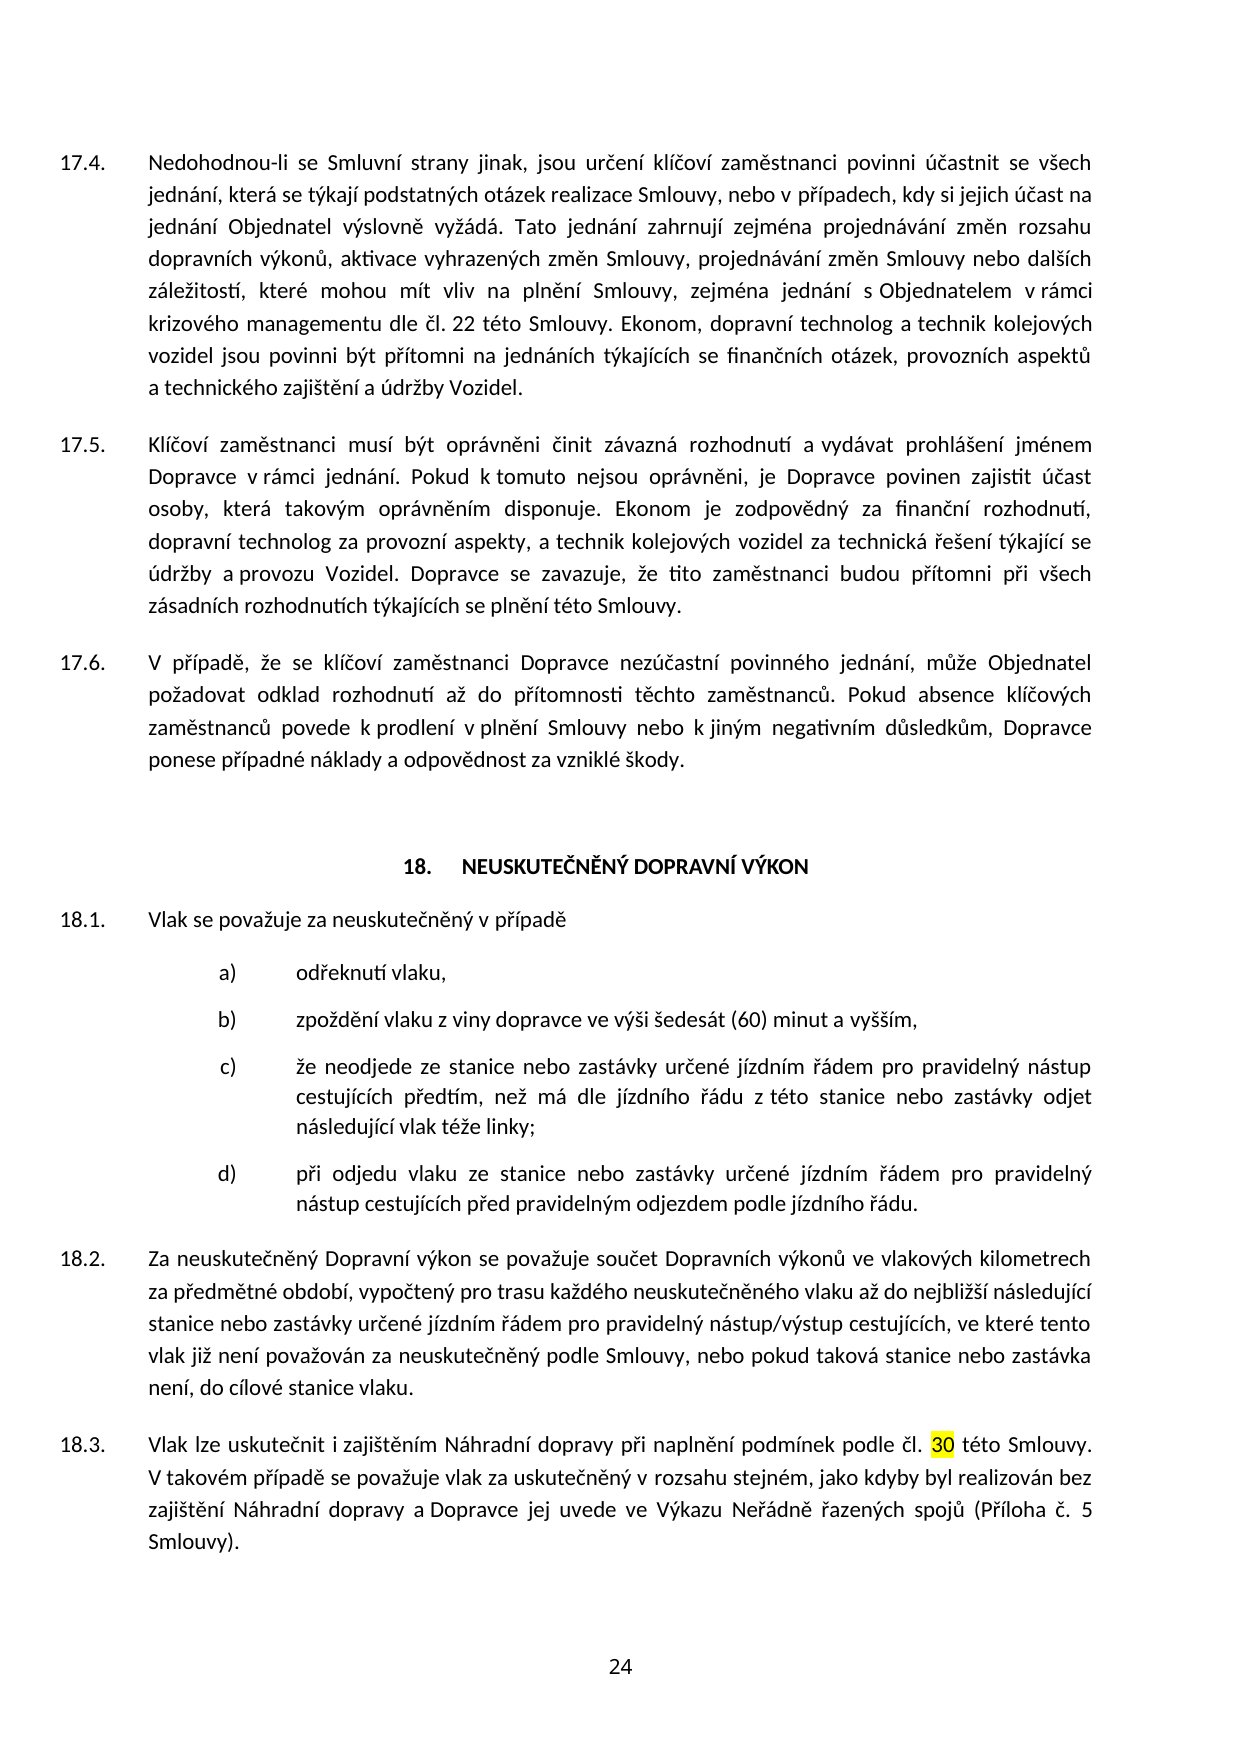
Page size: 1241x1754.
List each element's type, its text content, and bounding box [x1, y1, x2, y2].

text Vlak lze uskutečnit i zajištěním Náhradní dopravy při naplnění podmínek podle čl. 30 této Smlouvy. V takovém případě se považuje vlak za uskutečněný v rozsahu stejném, jako kdyby byl realizován bez zajištění Náhradní dopravy a Dopravce jej uvede ve Výkazu Neřádně řazených spojů (Příloha č. 5 Smlouvy). [59, 1431, 1093, 1555]
text zpoždění vlaku z viny dopravce ve výši šedesát (60) minut a vyšším, [237, 1005, 1093, 1033]
text odřeknutí vlaku, [237, 958, 1093, 986]
text V případě, že se klíčoví zaměstnanci Dopravce nezúčastní povinného jednání, může Objednatel požadovat odklad rozhodnutí až do přítomnosti těchto zaměstnanců. Pokud absence klíčových zaměstnanců povede k prodlení v plnění Smlouvy nebo k jiným negativním důsledkům, Dopravce ponese případné náklady a odpovědnost za vzniklé škody. [59, 648, 1093, 773]
text Za neuskutečněný Dopravní výkon se považuje součet Dopravních výkonů ve vlakových kilometrech za předmětné období, vypočtený pro trasu každého neuskutečněného vlaku až do nejbližší následující stanice nebo zastávky určené jízdním řádem pro pravidelný nástup/výstup cestujících, ve které tento vlak již není považován za neuskutečněný podle Smlouvy, nebo pokud taková stanice nebo zastávka není, do cílové stanice vlaku. [59, 1244, 1093, 1401]
text NEUSKUTEČNĚNÝ DOPRAVNÍ VÝKON [148, 852, 1093, 880]
text že neodjede ze stanice nebo zastávky určené jízdním řádem pro pravidelný nástup cestujících předtím, než má dle jízdního řádu z této stanice nebo zastávky odjet následující vlak téže linky; [237, 1052, 1093, 1140]
text při odjedu vlaku ze stanice nebo zastávky určené jízdním řádem pro pravidelný nástup cestujících před pravidelným odjezdem podle jízdního řádu. [237, 1159, 1093, 1217]
text Vlak se považuje za neuskutečněný v případě [59, 905, 1093, 933]
text Nedohodnou-li se Smluvní strany jinak, jsou určení klíčoví zaměstnanci povinni účastnit se všech jednání, která se týkají podstatných otázek realizace Smlouvy, nebo v případech, kdy si jejich účast na jednání Objednatel výslovně vyžádá. Tato jednání zahrnují zejména projednávání změn rozsahu dopravních výkonů, aktivace vyhrazených změn Smlouvy, projednávání změn Smlouvy nebo dalších záležitostí, které mohou mít vliv na plnění Smlouvy, zejména jednání s Objednatelem v rámci krizového managementu dle čl. 22 této Smlouvy. Ekonom, dopravní technolog a technik kolejových vozidel jsou povinni být přítomni na jednáních týkajících se finančních otázek, provozních aspektů a technického zajištění a údržby Vozidel. [59, 148, 1093, 401]
text Klíčoví zaměstnanci musí být oprávněni činit závazná rozhodnutí a vydávat prohlášení jménem Dopravce v rámci jednání. Pokud k tomuto nejsou oprávněni, je Dopravce povinen zajistit účast osoby, která takovým oprávněním disponuje. Ekonom je zodpovědný za finanční rozhodnutí, dopravní technolog za provozní aspekty, a technik kolejových vozidel za technická řešení týkající se údržby a provozu Vozidel. Dopravce se zavazuje, že tito zaměstnanci budou přítomni při všech zásadních rozhodnutích týkajících se plnění této Smlouvy. [59, 430, 1093, 619]
